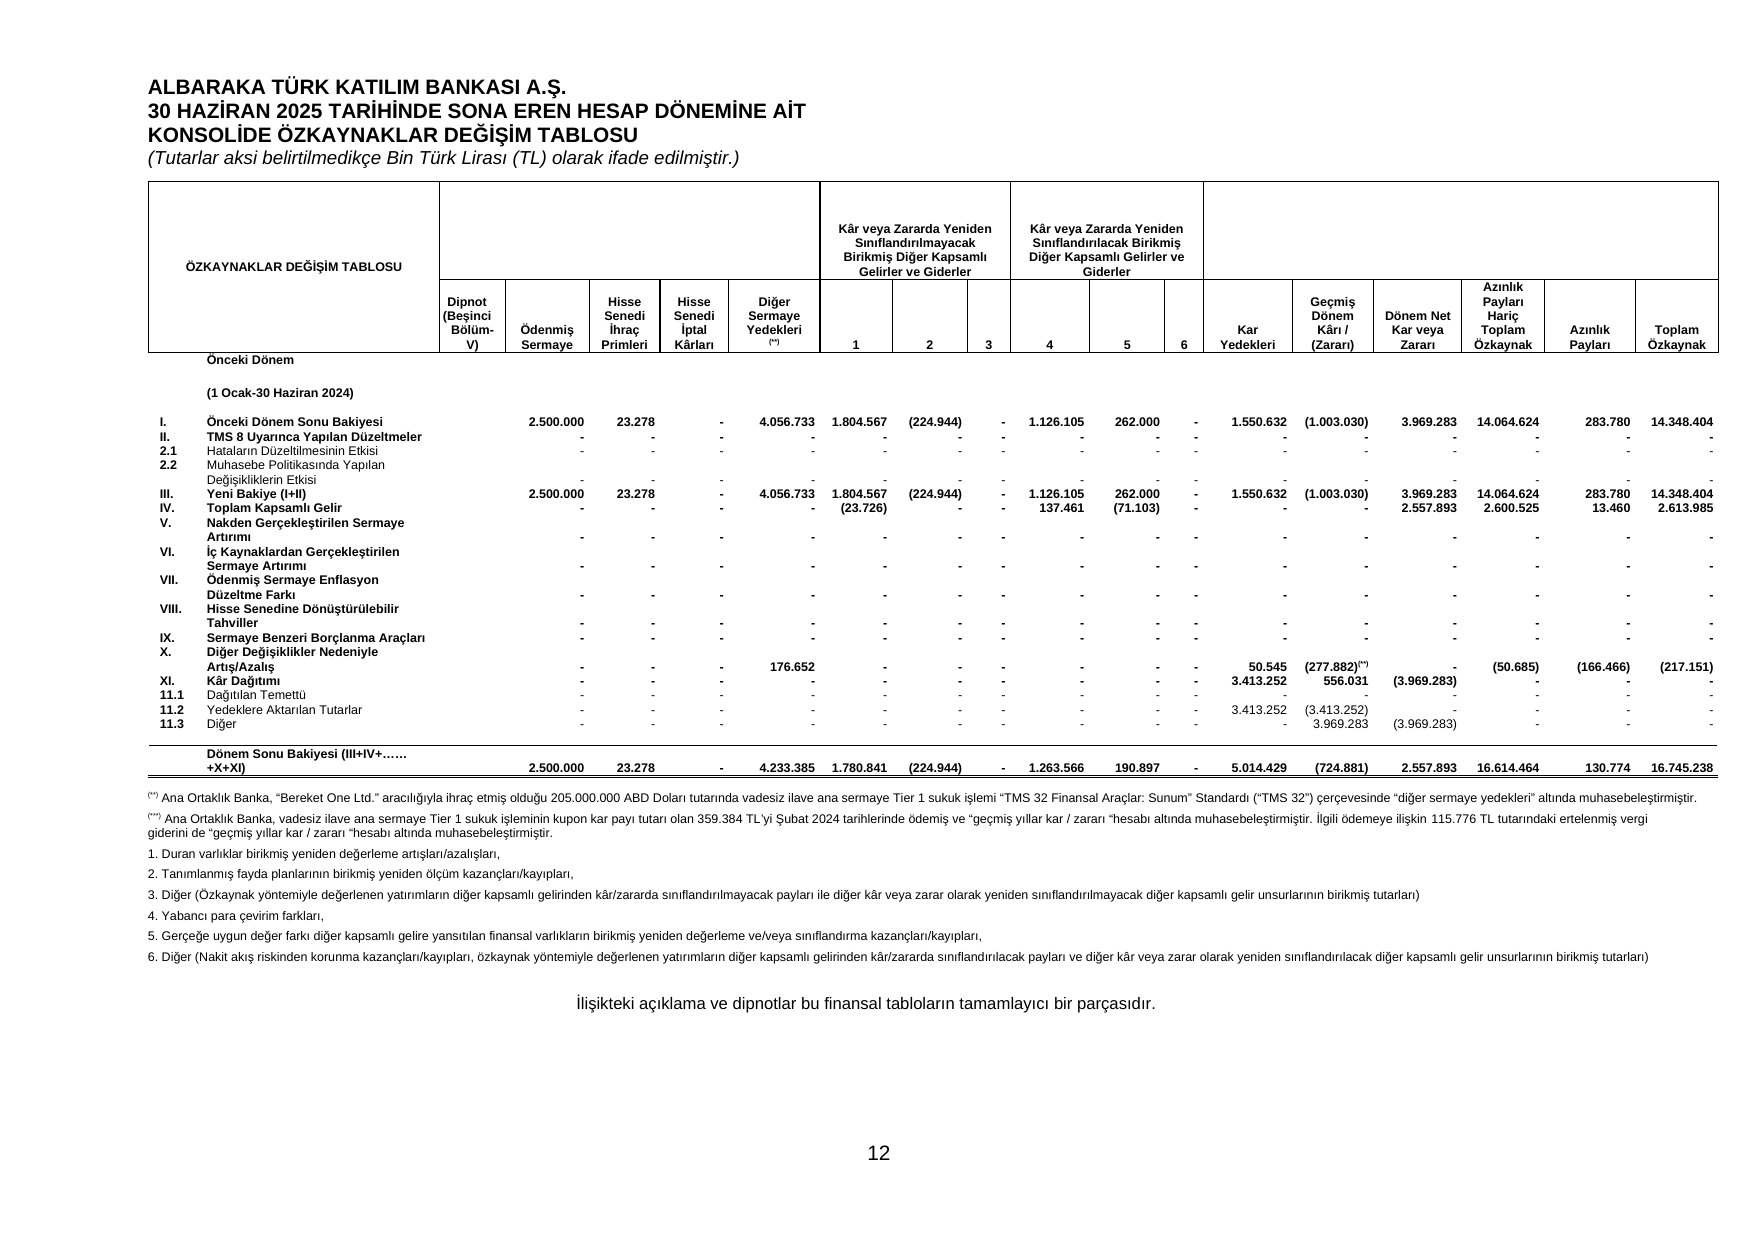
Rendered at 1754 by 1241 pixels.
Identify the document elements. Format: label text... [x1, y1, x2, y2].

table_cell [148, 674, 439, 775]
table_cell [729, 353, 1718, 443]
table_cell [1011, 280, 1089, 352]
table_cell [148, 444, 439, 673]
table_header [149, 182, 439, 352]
text (**) Ana Ortaklık Banka, “Bereket One Ltd.” aracılığıyla ihraç etmiş olduğu 205.000.000 ABD Doları tutarında vadesiz ilave ana sermaye Tier 1 sukuk işlemi “TMS 32 Finansal Araçlar: Sunum” Standardı (“TMS 32”) çerçevesinde “diğer sermaye yedekleri” altında muhasebeleştirmiştir. [148, 791, 1718, 805]
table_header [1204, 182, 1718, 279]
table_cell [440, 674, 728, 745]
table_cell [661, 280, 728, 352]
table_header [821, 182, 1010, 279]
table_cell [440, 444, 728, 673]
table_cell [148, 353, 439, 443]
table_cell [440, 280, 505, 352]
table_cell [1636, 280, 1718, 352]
text 1. Duran varlıklar birikmiş yeniden değerleme artışları/azalışları, [148, 846, 1718, 861]
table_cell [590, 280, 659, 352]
text İlişikteki açıklama ve dipnotlar bu finansal tabloların tamamlayıcı bir parçasıdır. [576, 994, 1609, 1013]
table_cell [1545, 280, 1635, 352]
text 3. Diğer (Özkaynak yöntemiyle değerlenen yatırımların diğer kapsamlı gelirinden kâr/zararda sınıflandırılmayacak payları ile diğer kâr veya zarar olarak yeniden sınıflandırılmayacak diğer kapsamlı gelir unsurlarının birikmiş tutarları) [148, 888, 1718, 902]
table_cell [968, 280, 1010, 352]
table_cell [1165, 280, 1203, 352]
text 5. Gerçeğe uygun değer farkı diğer kapsamlı gelire yansıtılan finansal varlıkların birikmiş yeniden değerleme ve/veya sınıflandırma kazançları/kayıpları, [148, 929, 1718, 943]
text (***) Ana Ortaklık Banka, vadesiz ilave ana sermaye Tier 1 sukuk işleminin kupon kar payı tutarı olan 359.384 TL’yi Şubat 2024 tarihlerinde ödemiş ve “geçmiş yıllar kar / zararı “hesabı altında muhasebeleştirmiştir. İlgili ödemeye ilişkin 115.776 TL tutarındaki ertelenmiş vergi giderini de “geçmiş yıllar kar / zararı “hesabı altında muhasebeleştirmiştir. [148, 811, 1657, 840]
text 6. Diğer (Nakit akış riskinden korunma kazançları/kayıpları, özkaynak yöntemiyle değerlenen yatırımların diğer kapsamlı gelirinden kâr/zararda sınıflandırılacak payları ve diğer kâr veya zarar olarak yeniden sınıflandırılacak diğer kapsamlı gelir unsurlarının birikmiş tutarları) [148, 949, 1718, 964]
text 4. Yabancı para çevirim farkları, [148, 908, 1718, 923]
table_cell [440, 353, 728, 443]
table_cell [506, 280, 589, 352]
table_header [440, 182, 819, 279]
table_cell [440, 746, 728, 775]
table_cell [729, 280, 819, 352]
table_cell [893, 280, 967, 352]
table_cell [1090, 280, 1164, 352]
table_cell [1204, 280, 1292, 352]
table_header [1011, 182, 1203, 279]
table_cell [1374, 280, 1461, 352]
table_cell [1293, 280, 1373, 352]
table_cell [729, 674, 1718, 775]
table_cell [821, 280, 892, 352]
text 2. Tanımlanmış fayda planlarının birikmiş yeniden ölçüm kazançları/kayıpları, [148, 867, 1718, 881]
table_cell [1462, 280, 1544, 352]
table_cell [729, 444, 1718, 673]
